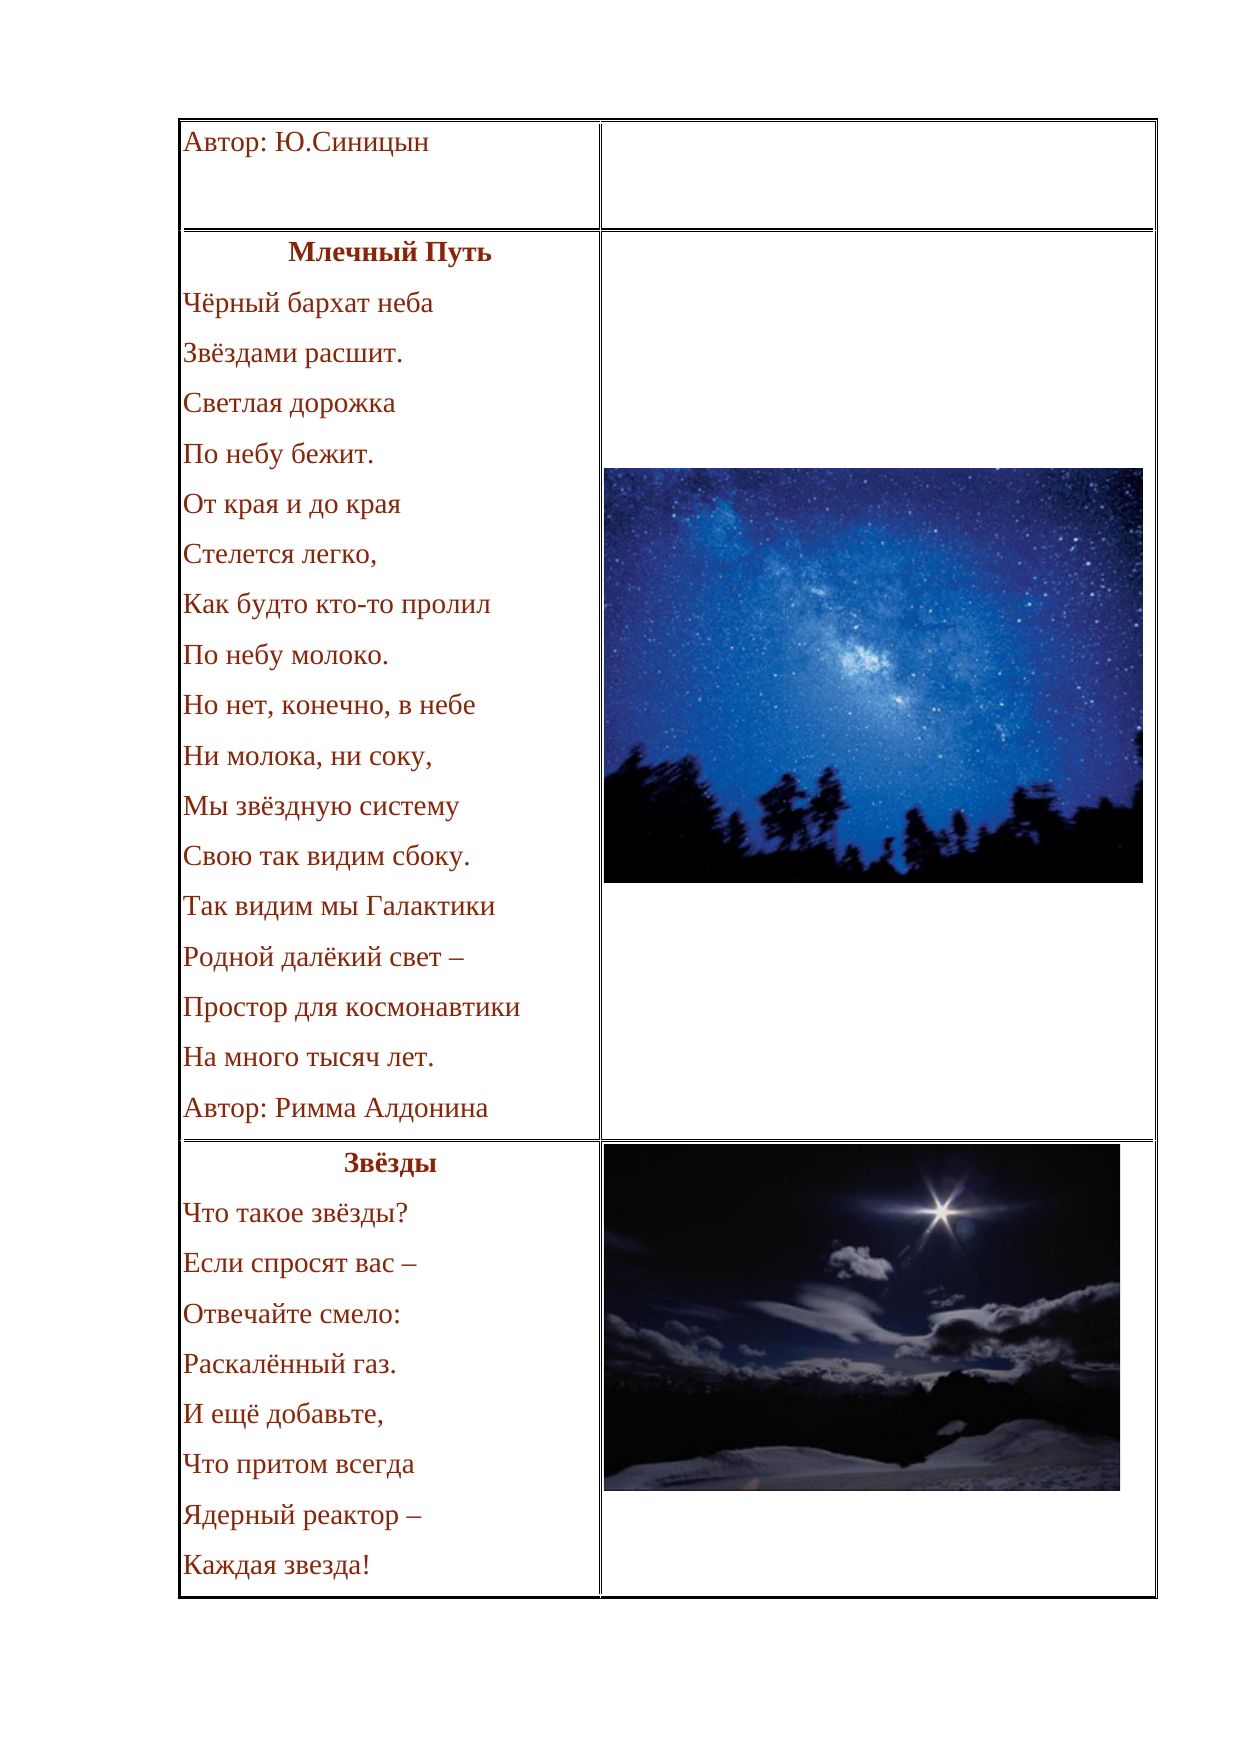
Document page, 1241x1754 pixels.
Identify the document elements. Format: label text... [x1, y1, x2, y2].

table_header [601, 122, 1155, 228]
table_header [181, 122, 601, 228]
picture [603, 1144, 1121, 1491]
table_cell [181, 1139, 601, 1596]
table_cell [602, 228, 1155, 1138]
picture [603, 468, 1143, 883]
table_cell [601, 1139, 1155, 1596]
table_cell Млечный Путь Чёрный бархат неба Звёздами расшит. Светлая дорожка По небу бежит. От края и до края Стелется легко, Как будто кто-то пролил По небу молоко. Но нет, конечно, в небе Ни молока, ни соку, Мы звёздную систему Свою так видим сбоку. Так видим мы Галактики Родной далёкий свет – Простор для космонавтики На много тысяч лет. Автор: Римма Алдонина [181, 228, 599, 1138]
